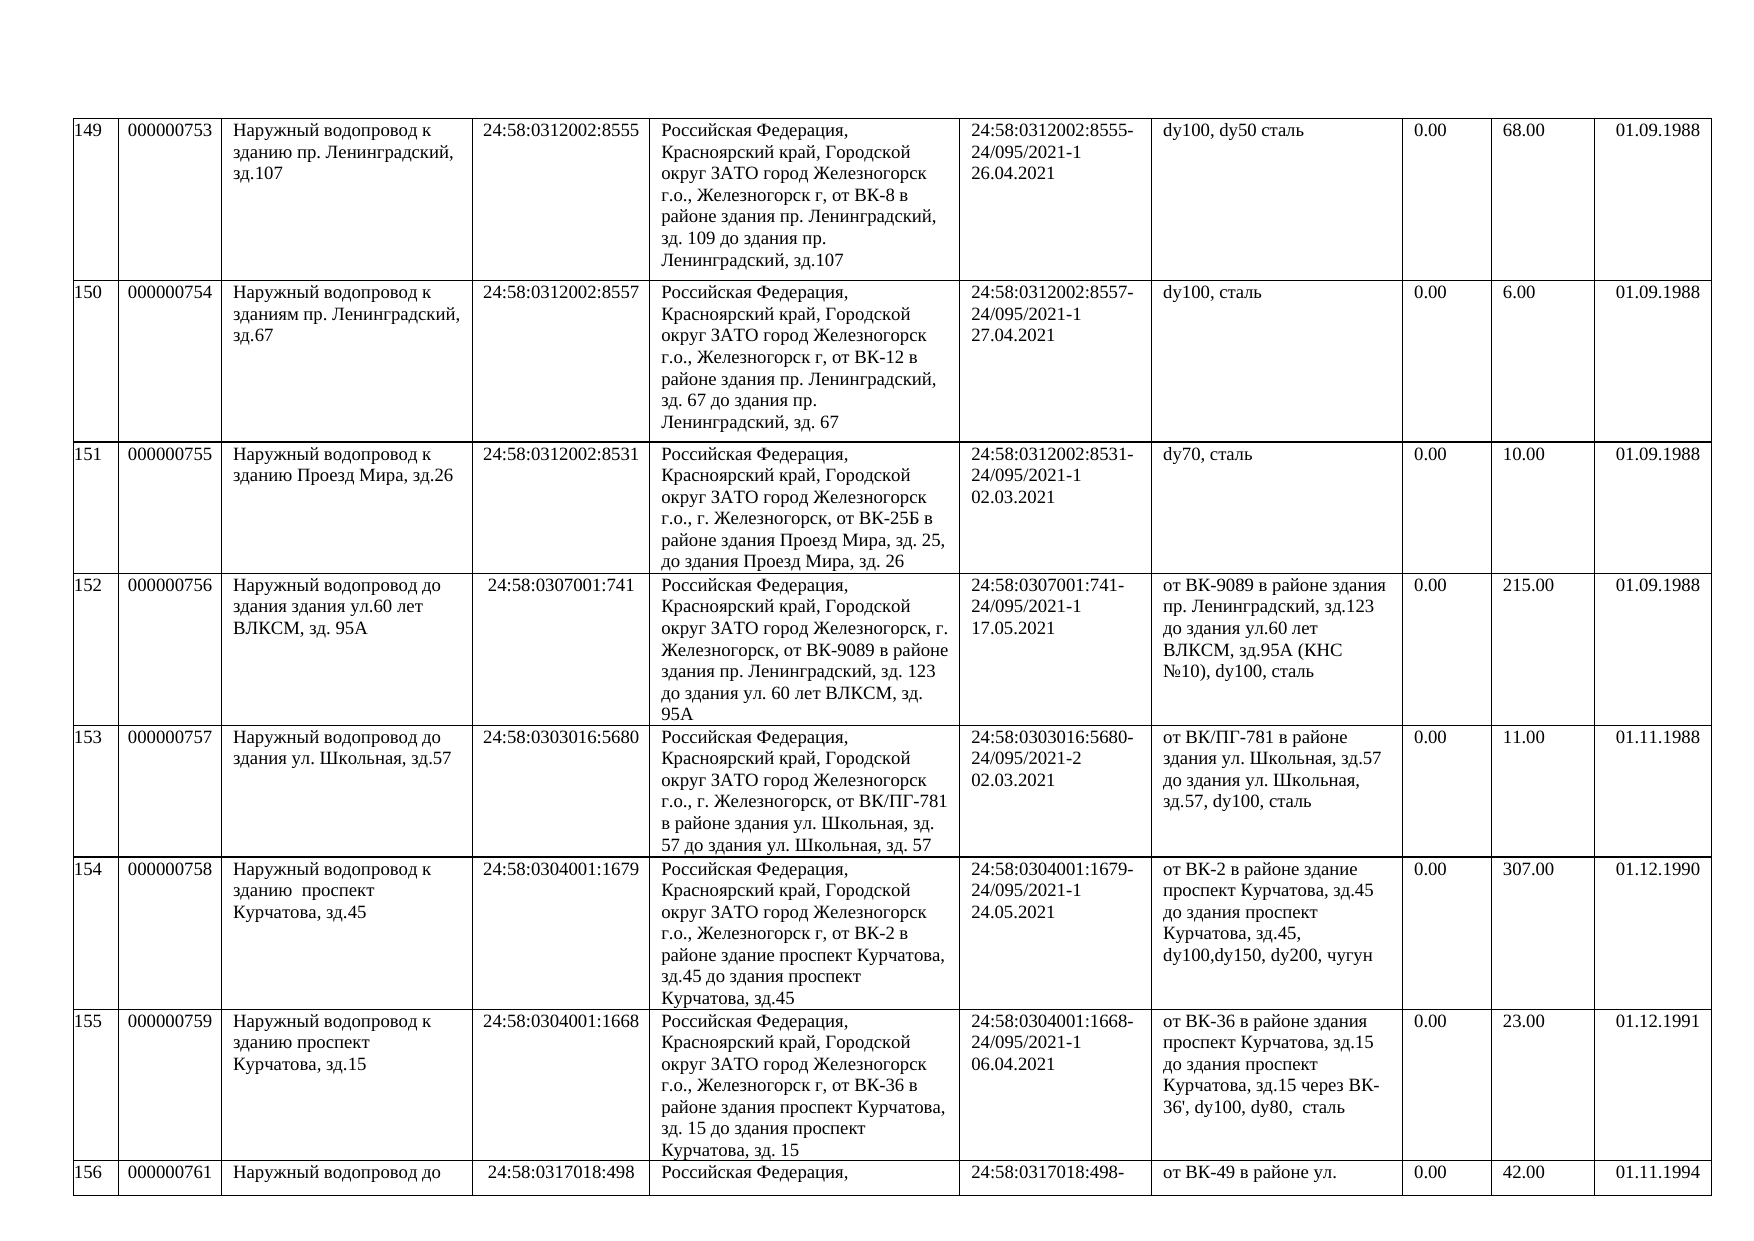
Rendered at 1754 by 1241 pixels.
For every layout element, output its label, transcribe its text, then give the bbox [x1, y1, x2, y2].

table_cell Наружный водопровод к зданию проспект Курчатова, зд.45 [222, 858, 472, 1008]
table_cell Наружный водопровод к зданию пр. Ленинградский, зд.107 [222, 119, 472, 280]
table_cell от ВК-9089 в районе здания пр. Ленинградский, зд.123 до здания ул.60 лет ВЛКСМ, зд.95А (КНС №10), dy100, сталь [1152, 574, 1402, 725]
table_cell 24:58:0304001:1668 [473, 1010, 649, 1160]
table_cell 24:58:0312002:8555 [473, 119, 649, 280]
table_cell от ВК-36 в районе здания проспект Курчатова, зд.15 до здания проспект Курчатова, зд.15 через ВК-36', dy100, dy80, сталь [1152, 1010, 1402, 1160]
table_cell 0.00 [1403, 1161, 1491, 1195]
table_cell 153 [74, 726, 118, 856]
table_cell 000000757 [119, 726, 221, 856]
table_cell 68.00 [1492, 119, 1594, 280]
table_cell 000000755 [119, 443, 221, 573]
table_cell 24:58:0312002:8531 [473, 443, 649, 573]
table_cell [960, 1161, 1151, 1195]
table_cell 24:58:0312002:8555-24/095/2021-1 26.04.2021 [960, 119, 1151, 280]
table_cell 24:58:0312002:8557 [473, 281, 649, 441]
table_cell Российская Федерация, Красноярский край, Городской округ ЗАТО город Железногорск г.о., г. Железногорск, от ВК-25Б в районе здания Проезд Мира, зд. 25, до здания Проезд Мира, зд. 26 [650, 443, 959, 573]
table_cell Российская Федерация, Красноярский край, Городской округ ЗАТО город Железногорск, г. Железногорск, от ВК-9089 в районе здания пр. Ленинградский, зд. 123 до здания ул. 60 лет ВЛКСМ, зд. 95А [650, 574, 959, 725]
table_cell 0.00 [1403, 574, 1491, 725]
table_cell 0.00 [1403, 726, 1491, 856]
table_cell Наружный водопровод до здания ул. Школьная, зд.57 [222, 726, 472, 856]
table_cell 0.00 [1403, 119, 1491, 280]
table_cell 24:58:0304001:1679 [473, 858, 649, 1008]
table_cell 307.00 [1492, 858, 1594, 1008]
table_cell dy70, сталь [1152, 443, 1402, 573]
table_cell 000000756 [119, 574, 221, 725]
table_cell 24:58:0304001:1679-24/095/2021-1 24.05.2021 [960, 858, 1151, 1008]
table_cell 0.00 [1403, 1010, 1491, 1160]
table_cell 23.00 [1492, 1010, 1594, 1160]
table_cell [222, 1161, 472, 1195]
table_cell Российская Федерация, Красноярский край, Городской округ ЗАТО город Железногорск г.о., Железногорск г, от ВК-36 в районе здания проспект Курчатова, зд. 15 до здания проспект Курчатова, зд. 15 [650, 1010, 959, 1160]
table_cell 000000758 [119, 858, 221, 1008]
table_cell 149 [74, 119, 118, 280]
table_cell 150 [74, 281, 118, 441]
table_cell Наружный водопровод к зданию Проезд Мира, зд.26 [222, 443, 472, 573]
table_cell dy100, сталь [1152, 281, 1402, 441]
table_cell 01.09.1988 [1595, 281, 1711, 441]
table_cell от ВК/ПГ-781 в районе здания ул. Школьная, зд.57 до здания ул. Школьная, зд.57, dy100, сталь [1152, 726, 1402, 856]
table_cell 0.00 [1403, 858, 1491, 1008]
table_cell 24:58:0312002:8531-24/095/2021-1 02.03.2021 [960, 443, 1151, 573]
table_cell 0.00 [1403, 443, 1491, 573]
table_cell 152 [74, 574, 118, 725]
table_cell 11.00 [1492, 726, 1594, 856]
table_cell 000000761 [119, 1161, 221, 1195]
table_cell 156 [74, 1161, 118, 1195]
table_cell Наружный водопровод к зданиям пр. Ленинградский, зд.67 [222, 281, 472, 441]
table_cell 154 [74, 858, 118, 1008]
table_cell 215.00 [1492, 574, 1594, 725]
table_cell Российская Федерация, Красноярский край, Городской округ ЗАТО город Железногорск г.о., Железногорск г, от ВК-8 в районе здания пр. Ленинградский, зд. 109 до здания пр. Ленинградский, зд.107 [650, 119, 959, 280]
table_cell 000000753 [119, 119, 221, 280]
table_cell от ВК-2 в районе здание проспект Курчатова, зд.45 до здания проспект Курчатова, зд.45, dy100,dy150, dy200, чугун [1152, 858, 1402, 1008]
table_cell Российская Федерация, Красноярский край, Городской округ ЗАТО город Железногорск г.о., Железногорск г, от ВК-2 в районе здание проспект Курчатова, зд.45 до здания проспект Курчатова, зд.45 [650, 858, 959, 1008]
table_cell 01.12.1991 [1595, 1010, 1711, 1160]
table_cell 10.00 [1492, 443, 1594, 573]
table_cell 01.09.1988 [1595, 574, 1711, 725]
table_cell 01.11.1994 [1595, 1161, 1711, 1195]
table_cell 24:58:0307001:741 [473, 574, 649, 725]
table_cell 24:58:0303016:5680 [473, 726, 649, 856]
table_cell 24:58:0307001:741-24/095/2021-1 17.05.2021 [960, 574, 1151, 725]
table_cell 24:58:0317018:498 [473, 1161, 649, 1195]
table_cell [1152, 1161, 1402, 1195]
table_cell dy100, dy50 сталь [1152, 119, 1402, 280]
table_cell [650, 1161, 959, 1195]
table_cell 01.11.1988 [1595, 726, 1711, 856]
table_cell 0.00 [1403, 281, 1491, 441]
table_cell 24:58:0303016:5680-24/095/2021-2 02.03.2021 [960, 726, 1151, 856]
table_cell Российская Федерация, Красноярский край, Городской округ ЗАТО город Железногорск г.о., г. Железногорск, от ВК/ПГ-781 в районе здания ул. Школьная, зд. 57 до здания ул. Школьная, зд. 57 [650, 726, 959, 856]
table_cell Наружный водопровод до здания здания ул.60 лет ВЛКСМ, зд. 95А [222, 574, 472, 725]
table_cell 24:58:0304001:1668-24/095/2021-1 06.04.2021 [960, 1010, 1151, 1160]
table_cell 151 [74, 443, 118, 573]
table_cell 000000754 [119, 281, 221, 441]
table_cell Российская Федерация, Красноярский край, Городской округ ЗАТО город Железногорск г.о., Железногорск г, от ВК-12 в районе здания пр. Ленинградский, зд. 67 до здания пр. Ленинградский, зд. 67 [650, 281, 959, 441]
table_cell 01.09.1988 [1595, 443, 1711, 573]
table_cell 24:58:0312002:8557-24/095/2021-1 27.04.2021 [960, 281, 1151, 441]
table_cell 000000759 [119, 1010, 221, 1160]
table_cell 01.09.1988 [1595, 119, 1711, 280]
table_cell 42.00 [1492, 1161, 1594, 1195]
table_cell 6.00 [1492, 281, 1594, 441]
table_cell 155 [74, 1010, 118, 1160]
table_cell Наружный водопровод к зданию проспект Курчатова, зд.15 [222, 1010, 472, 1160]
table_cell 01.12.1990 [1595, 858, 1711, 1008]
